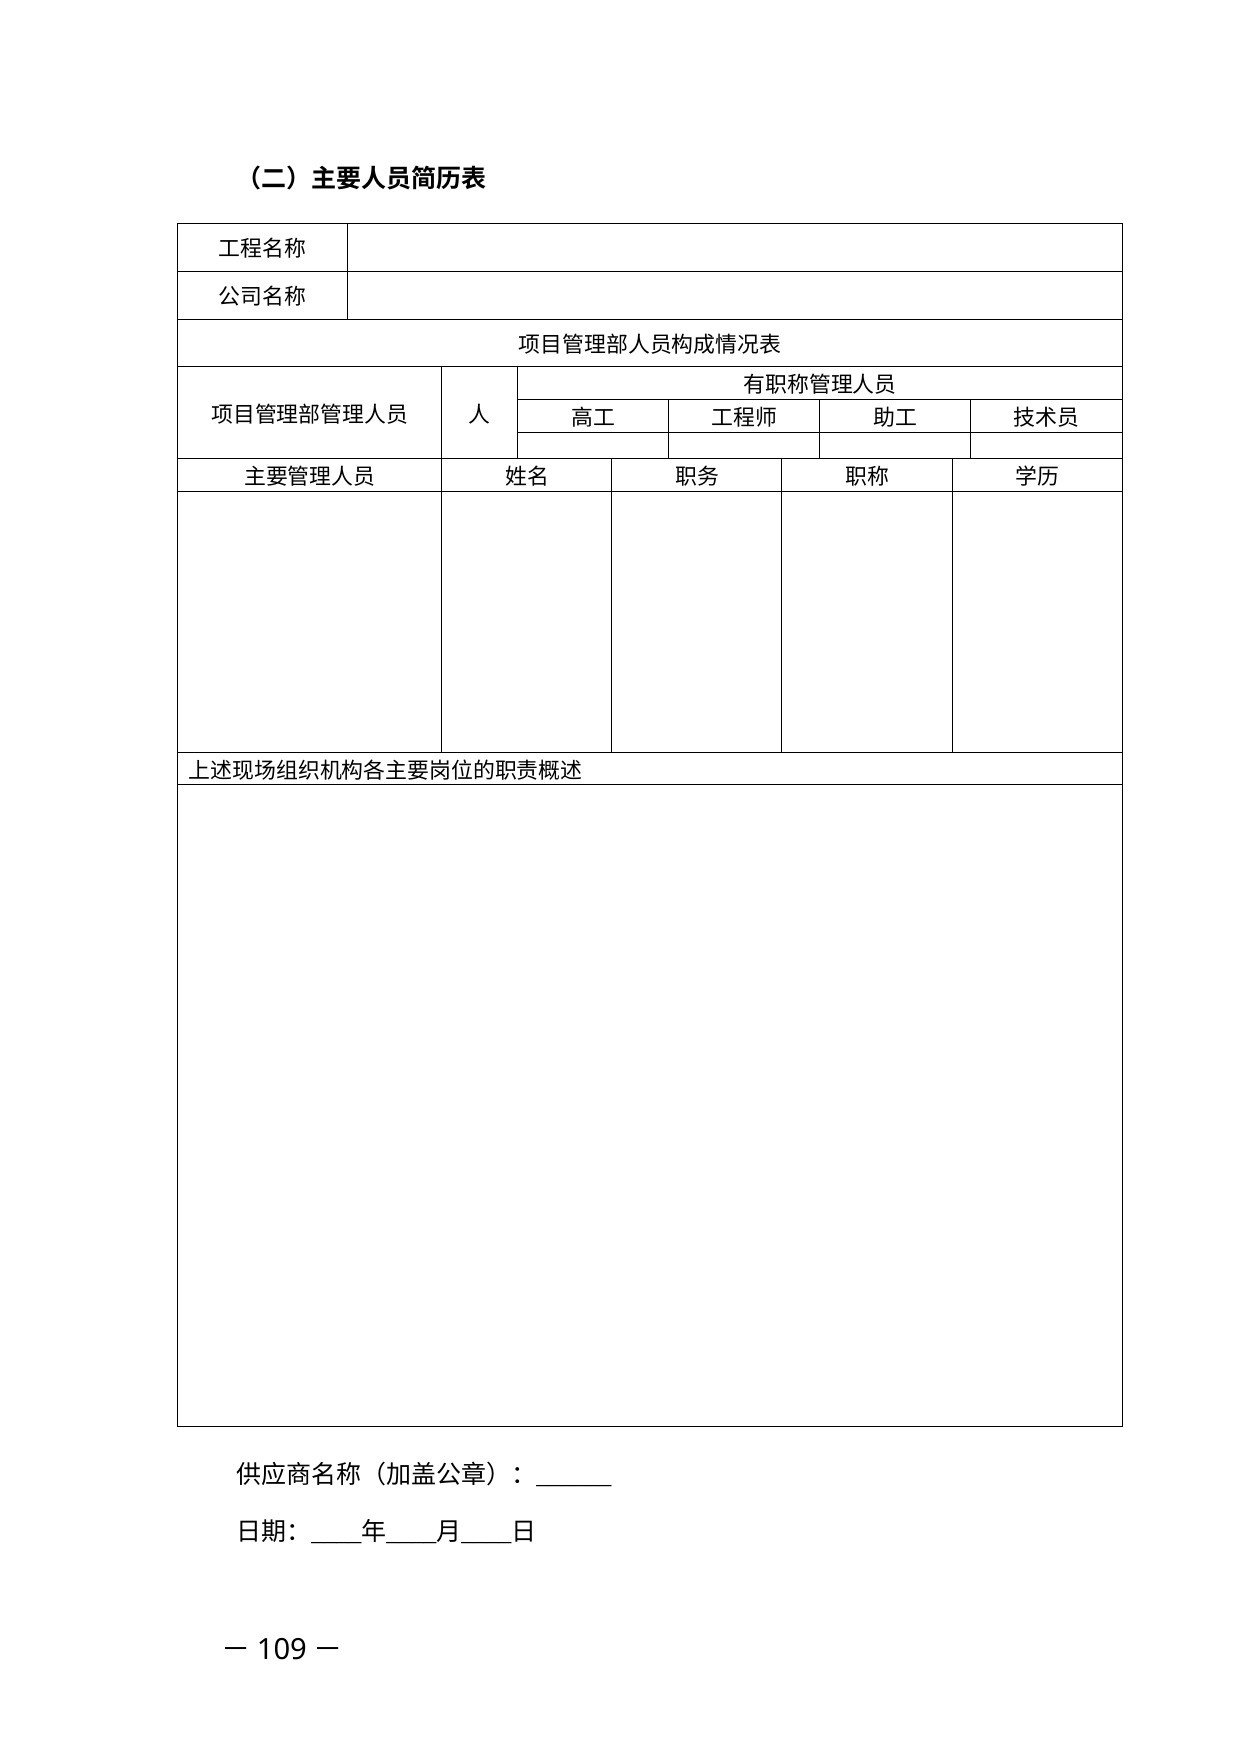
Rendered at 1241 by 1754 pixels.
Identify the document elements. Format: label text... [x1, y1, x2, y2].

table_cell 高工 [518, 400, 668, 432]
table_cell 学历 [953, 459, 1122, 491]
table_cell [971, 433, 1122, 458]
table_cell 项目管理部人员构成情况表 [178, 320, 1122, 366]
table_cell [669, 433, 819, 458]
table_cell 姓名 [442, 459, 611, 491]
table_cell [348, 272, 1122, 318]
text 供应商名称（加盖公章）：______ [177, 1454, 1084, 1491]
table_header [348, 224, 1122, 271]
table_cell 助工 [820, 400, 970, 432]
table_cell [820, 433, 970, 458]
table_cell [782, 492, 952, 752]
table_cell [442, 492, 611, 752]
table_cell [953, 492, 1122, 752]
table_cell [612, 492, 781, 752]
text 日期：____年____月____日 [177, 1511, 1084, 1548]
table_cell [518, 433, 668, 458]
table_header 工程名称 [178, 224, 347, 271]
table_cell [178, 492, 441, 752]
table_cell 上述现场组织机构各主要岗位的职责概述 [178, 753, 1122, 784]
table_cell 人 [442, 367, 517, 458]
table_cell 项目管理部管理人员 [178, 367, 441, 458]
table_cell 有职称管理人员 [518, 367, 1122, 399]
table_cell 技术员 [971, 400, 1122, 432]
table_cell 公司名称 [178, 272, 347, 318]
table_cell 职务 [612, 459, 781, 491]
table_cell 工程师 [669, 400, 819, 432]
table_cell [178, 785, 1122, 1426]
table_cell 主要管理人员 [178, 459, 441, 491]
text （二）主要人员简历表 [177, 148, 1122, 198]
table_cell 职称 [782, 459, 952, 491]
